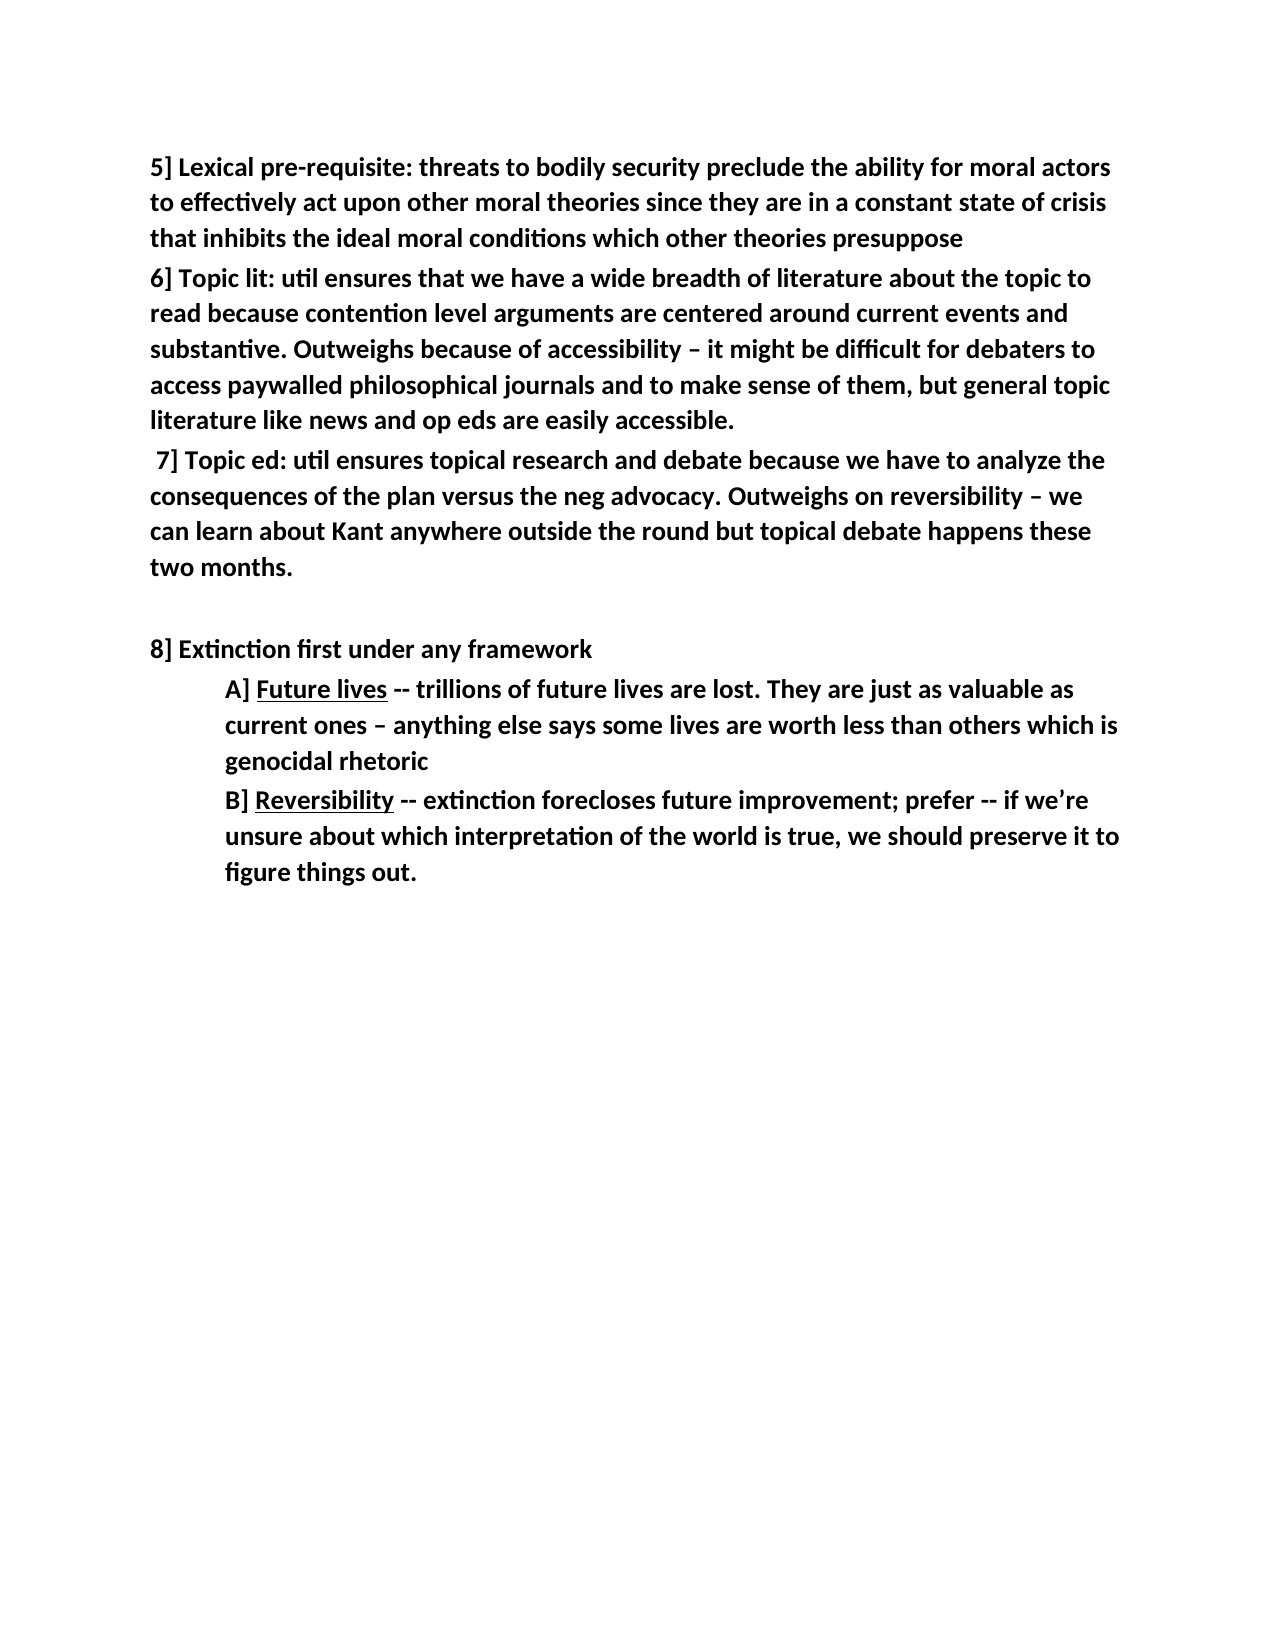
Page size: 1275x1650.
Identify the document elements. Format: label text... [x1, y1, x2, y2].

subtitle 6] Topic lit: util ensures that we have a wide breadth of literature about the topic to read because contention level arguments are centered around current events and substantive. Outweighs because of accessibility – it might be difficult for debaters to access paywalled philosophical journals and to make sense of them, but general topic literature like news and op eds are easily accessible. [150, 261, 1125, 437]
subtitle B] Reversibility -- extinction forecloses future improvement; prefer -- if we’re unsure about which interpretation of the world is true, we should preserve it to figure things out. [225, 783, 1125, 888]
subtitle 5] Lexical pre-requisite: threats to bodily security preclude the ability for moral actors to effectively act upon other moral theories since they are in a constant state of crisis that inhibits the ideal moral conditions which other theories presuppose [150, 150, 1125, 254]
subtitle 7] Topic ed: util ensures topical research and debate because we have to analyze the consequences of the plan versus the neg advocacy. Outweighs on reversibility – we can learn about Kant anywhere outside the round but topical debate happens these two months. [150, 443, 1125, 583]
subtitle A] Future lives -- trillions of future lives are lost. They are just as valuable as current ones – anything else says some lives are worth less than others which is genocidal rhetoric [225, 672, 1125, 777]
subtitle 8] Extinction first under any framework [150, 633, 1125, 666]
